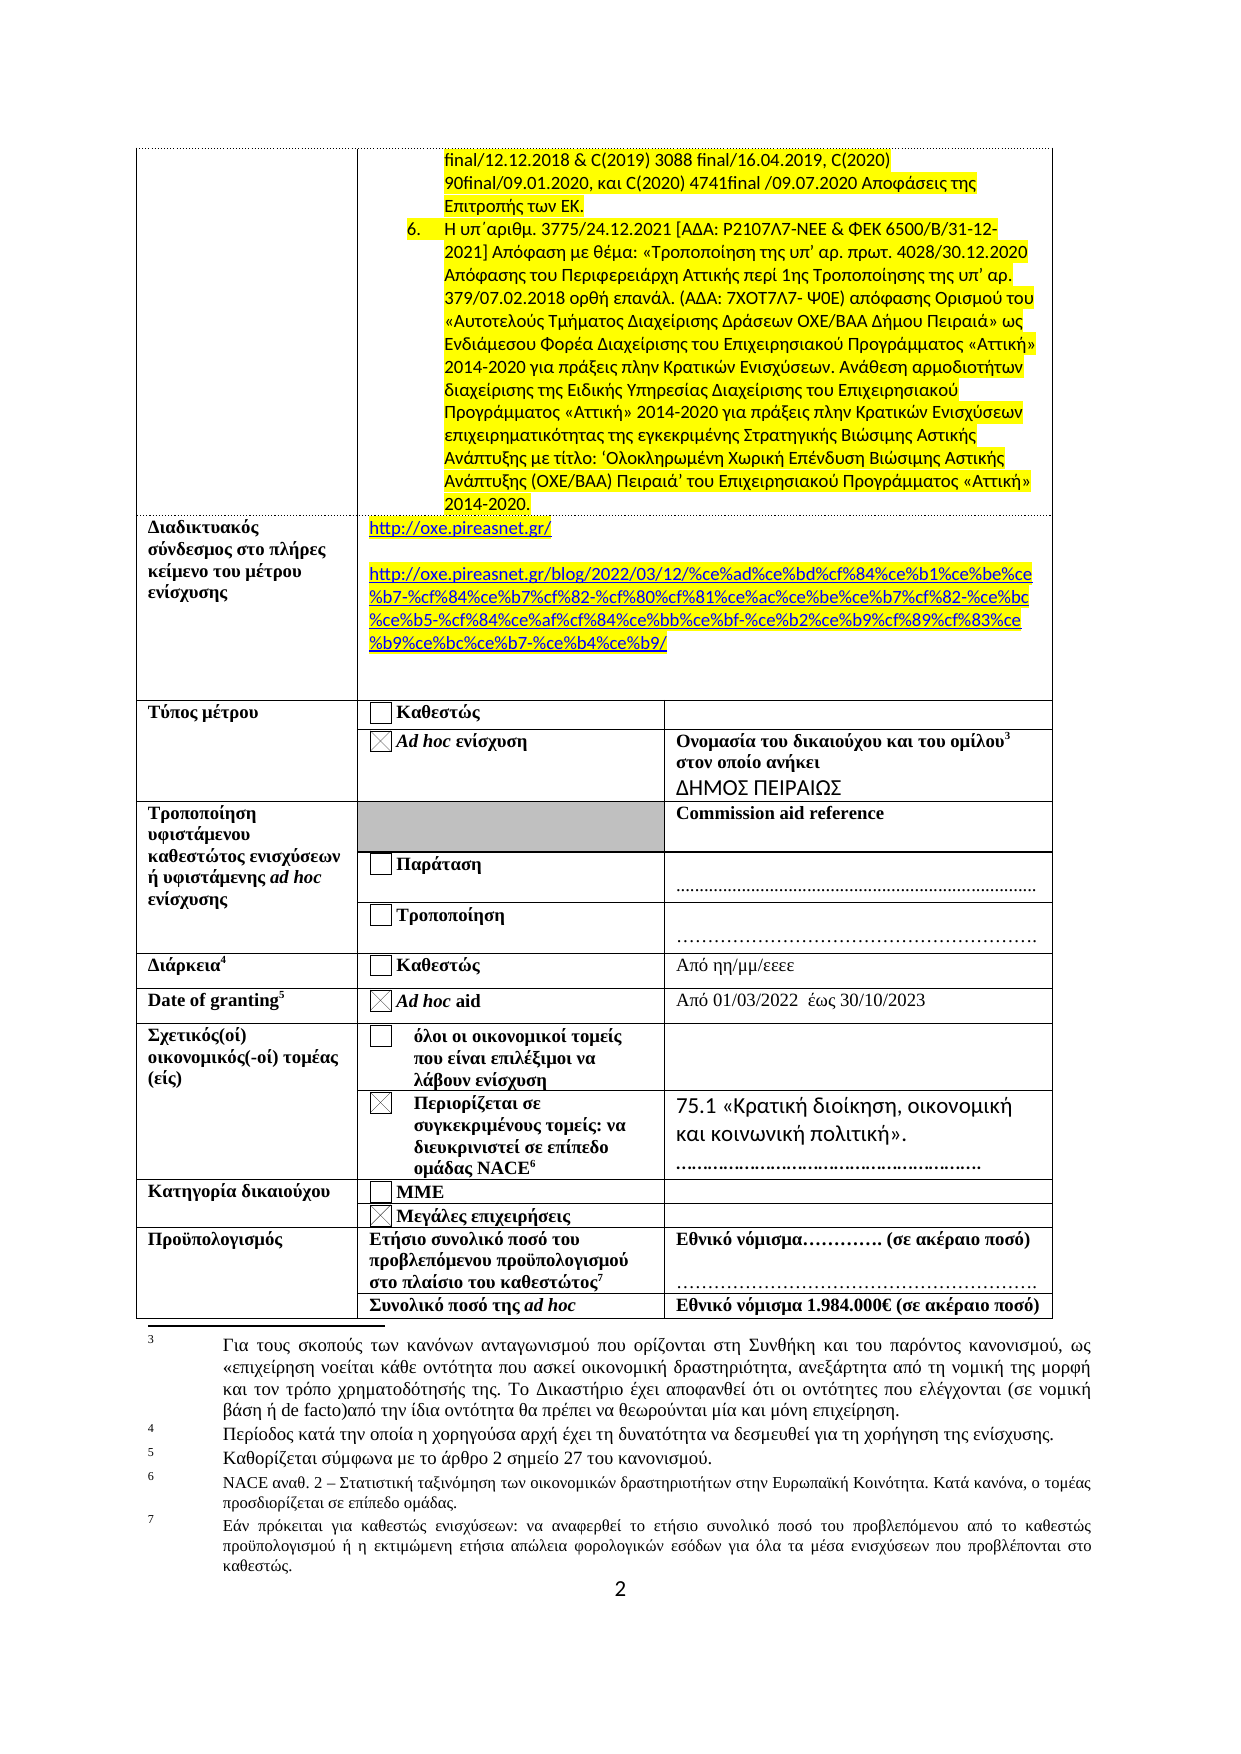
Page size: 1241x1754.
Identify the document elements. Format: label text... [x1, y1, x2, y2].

table_cell [665, 1204, 1052, 1227]
table_cell Commission aid reference [665, 802, 1052, 851]
table_cell …………………………………………………. [665, 903, 1052, 953]
table_cell Ονομασία του δικαιούχου και του ομίλου στον οποίο ανήκει ΔΗΜΟΣ ΠΕΙΡΑΙΩΣ [665, 730, 1052, 801]
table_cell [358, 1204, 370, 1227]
table_cell Τροποποίηση [358, 903, 664, 953]
table_cell Ad hoc ενίσχυση [358, 730, 664, 801]
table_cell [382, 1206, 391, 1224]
table_cell Date of granting [137, 989, 357, 1023]
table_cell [665, 1294, 1052, 1318]
table_cell Παράταση [358, 853, 664, 902]
table_cell Καθεστώς [358, 954, 664, 988]
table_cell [358, 1294, 664, 1318]
table_cell Ετήσιο συνολικό ποσό του προβλεπόμενου προϋπολογισμού στο πλαίσιο του καθεστώτος [358, 1228, 664, 1292]
table_cell Διάρκεια [137, 954, 357, 988]
table_cell Από ηη/μμ/εεεε [665, 954, 1052, 988]
table_cell ΜΜΕ [358, 1180, 664, 1203]
table_cell Ad hoc aid [358, 989, 664, 1023]
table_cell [137, 148, 357, 515]
table_cell Τροποποίηση υφιστάμενου καθεστώτος ενισχύσεων ή υφιστάμενης ad hoc ενίσχυσης [137, 802, 357, 953]
table_cell [665, 1180, 1052, 1203]
table_cell http://oxe.pireasnet.gr/ http://oxe.pireasnet.gr/blog/2022/03/12/%ce%ad%ce%bd%cf%84%ce%b1%ce%be%ce%b7-%cf%84%ce%b7%cf%82-%cf%80%cf%81%ce%ac%ce%be%ce%b7%cf%82-%ce%bc%ce%b5-%cf%84%ce%af%cf%84%ce%bb%ce%bf-%ce%b2%ce%b9%cf%89%cf%83%ce%b9%ce%bc%ce%b7-%ce%b4%ce%b9/ [358, 515, 1052, 700]
table_cell Διαδικτυακός σύνδεσμος στο πλήρες κείμενο του μέτρου ενίσχυσης [137, 515, 357, 700]
table_cell ............................................................................. [665, 853, 1052, 902]
table_cell [665, 1024, 1052, 1090]
table_cell [358, 802, 664, 851]
table_cell [665, 701, 1052, 728]
table_cell Καθεστώς [358, 701, 664, 728]
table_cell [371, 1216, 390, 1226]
table_cell Προϋπολογισμός [137, 1228, 357, 1318]
table_cell Κατηγορία δικαιούχου [137, 1180, 357, 1227]
table_cell Τύπος μέτρου [137, 701, 357, 801]
table_cell Από 01/03/2022 έως 30/10/2023 [665, 989, 1052, 1023]
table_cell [665, 1228, 1052, 1292]
table_cell Σχετικός(οί) οικονομικός(-οί) τομέας (είς) [137, 1024, 357, 1179]
table_cell όλοι οι οικονομικοί τομείς που είναι επιλέξιμοι να λάβουν ενίσχυση [358, 1024, 664, 1090]
table_cell 75.1 «Κρατική διοίκηση, οικονομική και κοινωνική πολιτική». …………………………………………………. [665, 1091, 1052, 1179]
table_cell Περιορίζεται σε συγκεκριμένους τομείς: να διευκρινιστεί σε επίπεδο ομάδας NACE [358, 1091, 664, 1179]
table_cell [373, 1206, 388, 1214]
table_cell Μεγάλες επιχειρήσεις [391, 1204, 664, 1227]
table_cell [358, 148, 1052, 515]
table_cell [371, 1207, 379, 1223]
